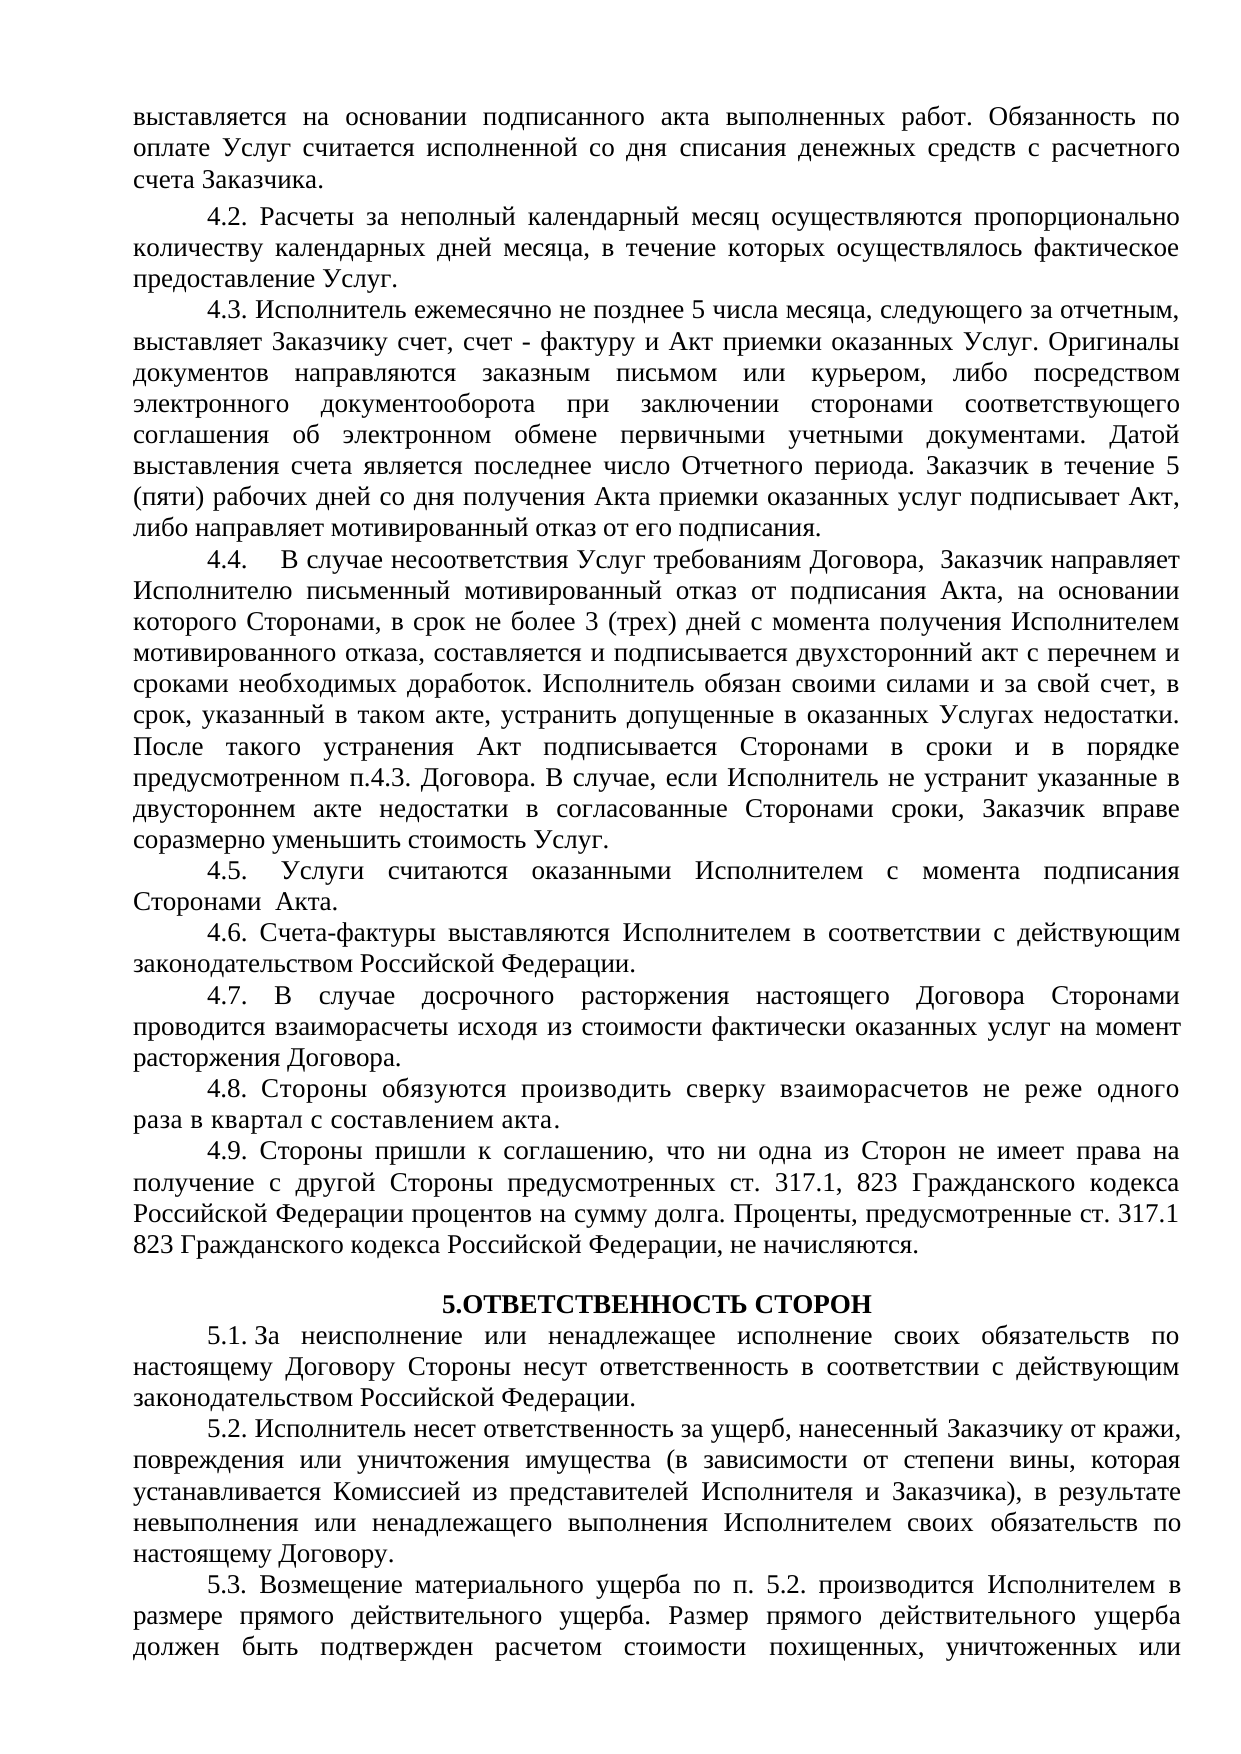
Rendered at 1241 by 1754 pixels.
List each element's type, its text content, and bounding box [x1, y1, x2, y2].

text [133, 1568, 1181, 1662]
text 4.3. Исполнитель ежемесячно не позднее 5 числа месяца, следующего за отчетным, выставляет Заказчику счет, счет - фактуру и Акт приемки оказанных Услуг. Оригиналы документов направляются заказным письмом или курьером, либо посредством электронного документооборота при заключении сторонами соответствующего соглашения об электронном обмене первичными учетными документами. Датой выставления счета является последнее число Отчетного периода. Заказчик в течение 5 (пяти) рабочих дней со дня получения Акта приемки оказанных услуг подписывает Акт, либо направляет мотивированный отказ от его подписания. [133, 293, 1181, 543]
text 4.6. Счета-фактуры выставляются Исполнителем в соответствии с действующим законодательством Российской Федерации. [133, 916, 1181, 979]
text 4.2. Расчеты за неполный календарный месяц осуществляются пропорционально количеству календарных дней месяца, в течение которых осуществлялось фактическое предоставление Услуг. [133, 200, 1181, 293]
text 5.1. За неисполнение или ненадлежащее исполнение своих обязательств по настоящему Договору Стороны несут ответственность в соответствии с действующим законодательством Российской Федерации. [133, 1319, 1181, 1412]
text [133, 100, 1181, 194]
list 5.ОТВЕТСТВЕННОСТЬ СТОРОН [133, 1288, 1181, 1319]
list В случае несоответствия Услуг требованиям Договора, Заказчик направляет Исполнителю письменный мотивированный отказ от подписания Акта, на основании которого Сторонами, в срок не более 3 (трех) дней с момента получения Исполнителем мотивированного отказа, составляется и подписывается двухсторонний акт с перечнем и сроками необходимых доработок. Исполнитель обязан своими силами и за свой счет, в срок, указанный в таком акте, устранить допущенные в оказанных Услугах недостатки. После такого устранения Акт подписывается Сторонами в сроки и в порядке предусмотренном п.4.3. Договора. В случае, если Исполнитель не устранит указанные в двустороннем акте недостатки в согласованные Сторонами сроки, Заказчик вправе соразмерно уменьшить стоимость Услуг. [133, 543, 1181, 854]
text 4.7. В случае досрочного расторжения настоящего Договора Сторонами проводится взаиморасчеты исходя из стоимости фактически оказанных услуг на момент расторжения Договора. [133, 979, 1181, 1072]
text 4.9. Стороны пришли к соглашению, что ни одна из Сторон не имеет права на получение с другой Стороны предусмотренных ст. 317.1, 823 Гражданского кодекса Российской Федерации процентов на сумму долга. Проценты, предусмотренные ст. 317.1 823 Гражданского кодекса Российской Федерации, не начисляются. [133, 1134, 1181, 1259]
text 4.8. Стороны обязуются производить сверку взаиморасчетов не реже одного раза в квартал с составлением акта. [133, 1072, 1181, 1134]
list Услуги считаются оказанными Исполнителем с момента подписания Сторонами Акта. [133, 854, 1181, 916]
text 5.2. Исполнитель несет ответственность за ущерб, нанесенный Заказчику от кражи, повреждения или уничтожения имущества (в зависимости от степени вины, которая устанавливается Комиссией из представителей Исполнителя и Заказчика), в результате невыполнения или ненадлежащего выполнения Исполнителем своих обязательств по настоящему Договору. [133, 1412, 1181, 1568]
